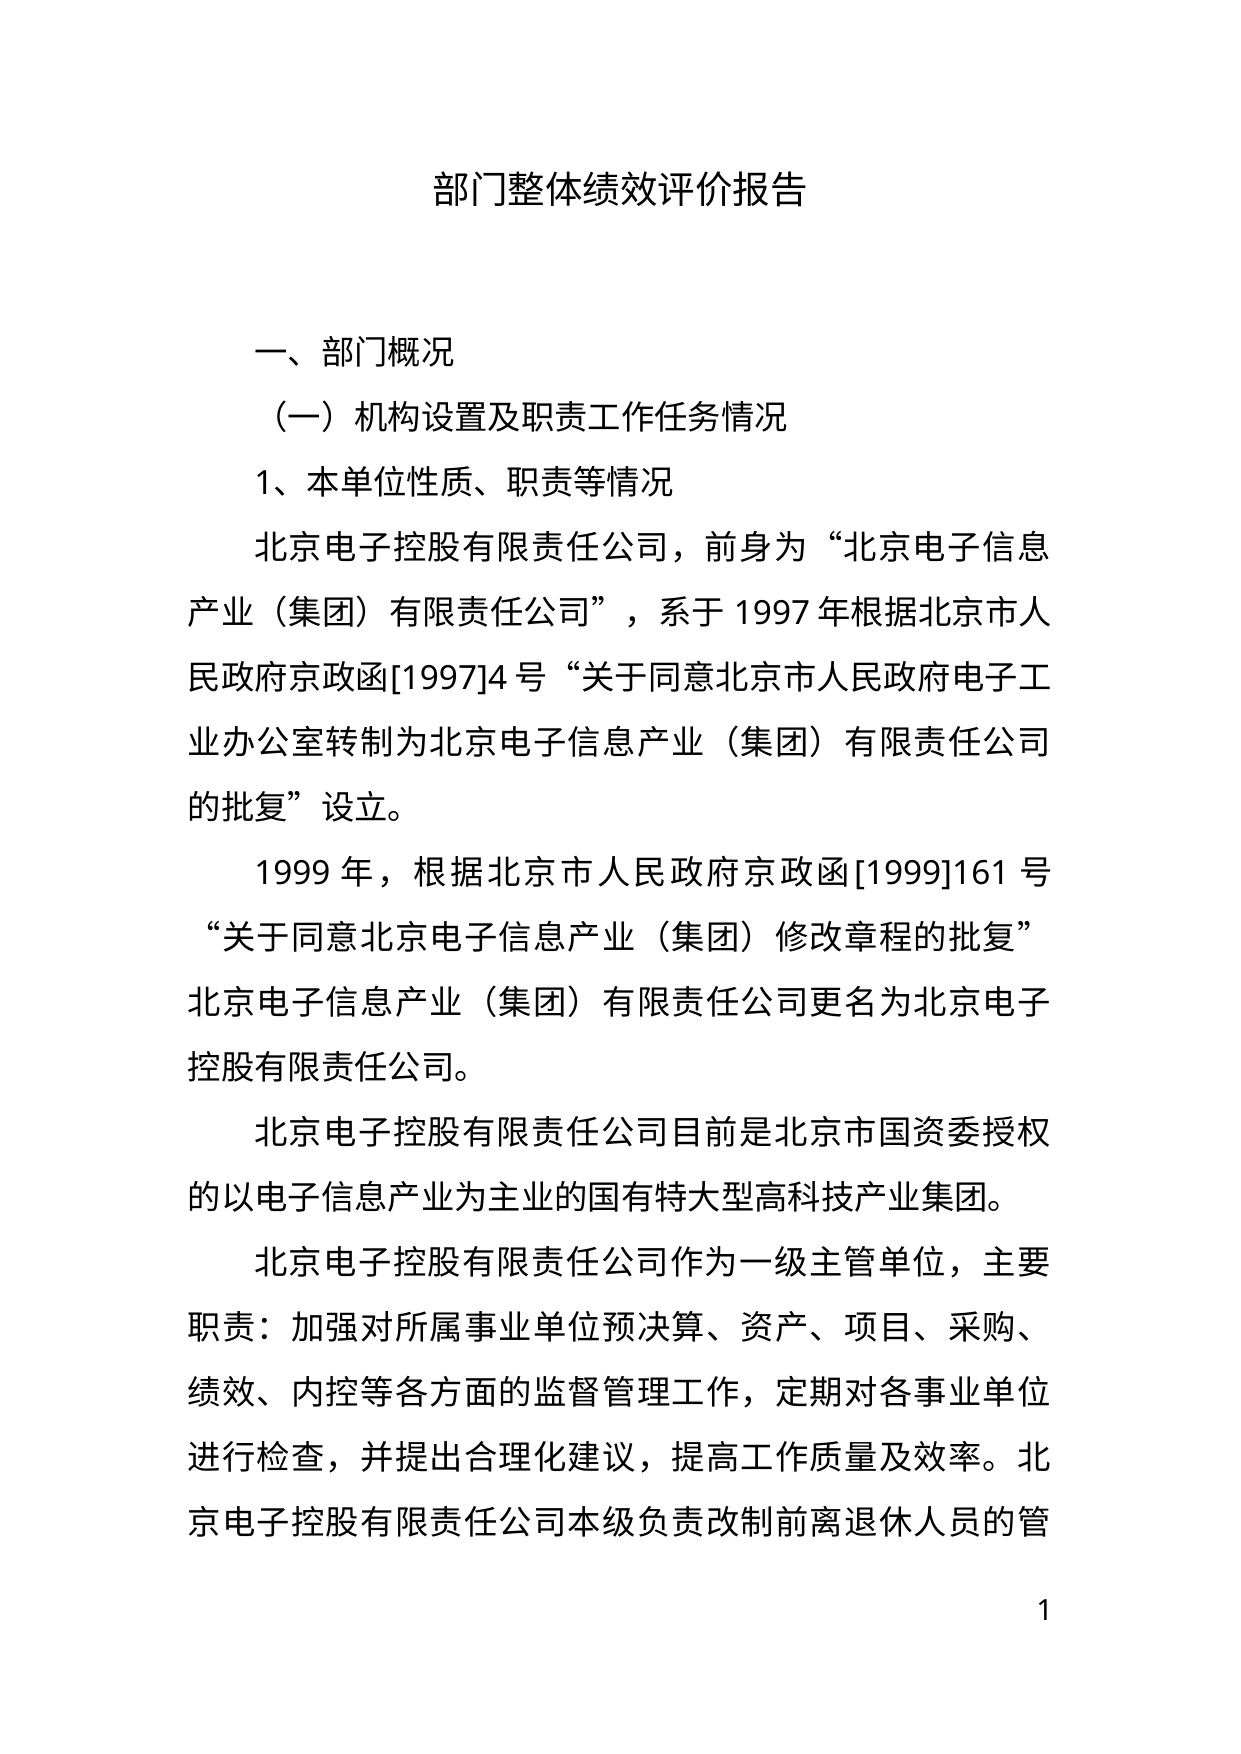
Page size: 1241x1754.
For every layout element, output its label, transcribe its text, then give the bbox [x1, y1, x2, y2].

text 一、部门概况 [187, 317, 1053, 382]
text 北京电子控股有限责任公司目前是北京市国资委授权的以电子信息产业为主业的国有特大型高科技产业集团。 [187, 1097, 1053, 1227]
text 北京电子控股有限责任公司，前身为“北京电子信息产业（集团）有限责任公司”，系于1997年根据北京市人民政府京政函[1997]4号“关于同意北京市人民政府电子工业办公室转制为北京电子信息产业（集团）有限责任公司的批复”设立。 [187, 512, 1053, 837]
text 部门整体绩效评价报告 [187, 155, 1053, 220]
text （一）机构设置及职责工作任务情况 [187, 382, 1053, 447]
text 1、本单位性质、职责等情况 [187, 447, 1053, 512]
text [187, 1227, 1053, 1552]
text 1999年，根据北京市人民政府京政函[1999]161号“关于同意北京电子信息产业（集团）修改章程的批复”，北京电子信息产业（集团）有限责任公司更名为北京电子控股有限责任公司。 [187, 837, 1053, 1097]
